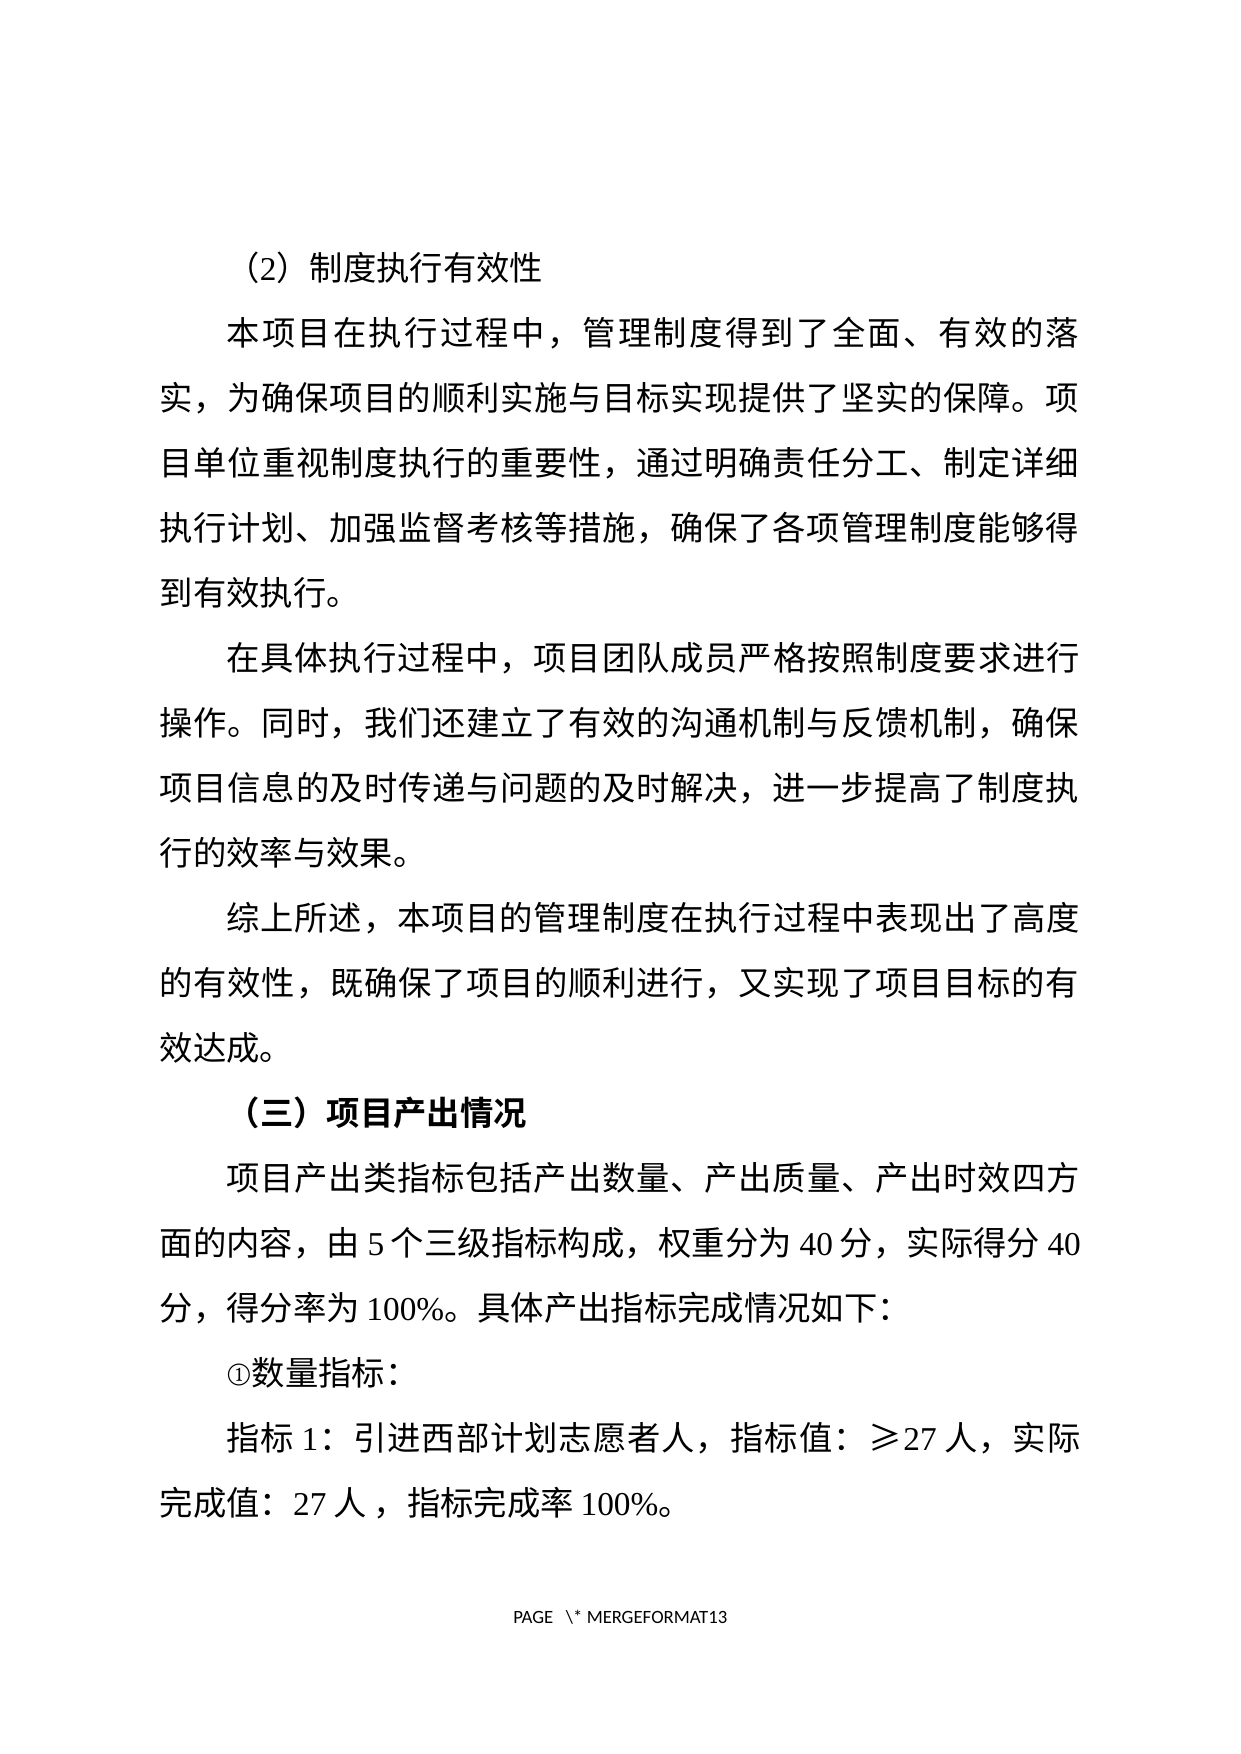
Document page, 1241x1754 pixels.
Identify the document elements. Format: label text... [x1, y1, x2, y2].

text 项目产出类指标包括产出数量、产出质量、产出时效四方面的内容，由5个三级指标构成，权重分为40分，实际得分40分，得分率为100%。具体产出指标完成情况如下： [159, 1143, 1081, 1338]
text 本项目在执行过程中，管理制度得到了全面、有效的落实，为确保项目的顺利实施与目标实现提供了坚实的保障。项目单位重视制度执行的重要性，通过明确责任分工、制定详细执行计划、加强监督考核等措施，确保了各项管理制度能够得到有效执行。 [159, 298, 1081, 623]
text （2）制度执行有效性 [159, 233, 1081, 298]
text 综上所述，本项目的管理制度在执行过程中表现出了高度的有效性，既确保了项目的顺利进行，又实现了项目目标的有效达成。 [159, 883, 1081, 1078]
text 在具体执行过程中，项目团队成员严格按照制度要求进行操作。同时，我们还建立了有效的沟通机制与反馈机制，确保项目信息的及时传递与问题的及时解决，进一步提高了制度执行的效率与效果。 [159, 623, 1081, 883]
text 指标1：引进西部计划志愿者人，指标值：≥27人，实际完成值：27人 ，指标完成率100%。 [159, 1403, 1081, 1533]
list 项目产出情况 [159, 1078, 1081, 1143]
text ①数量指标： [159, 1338, 1081, 1403]
